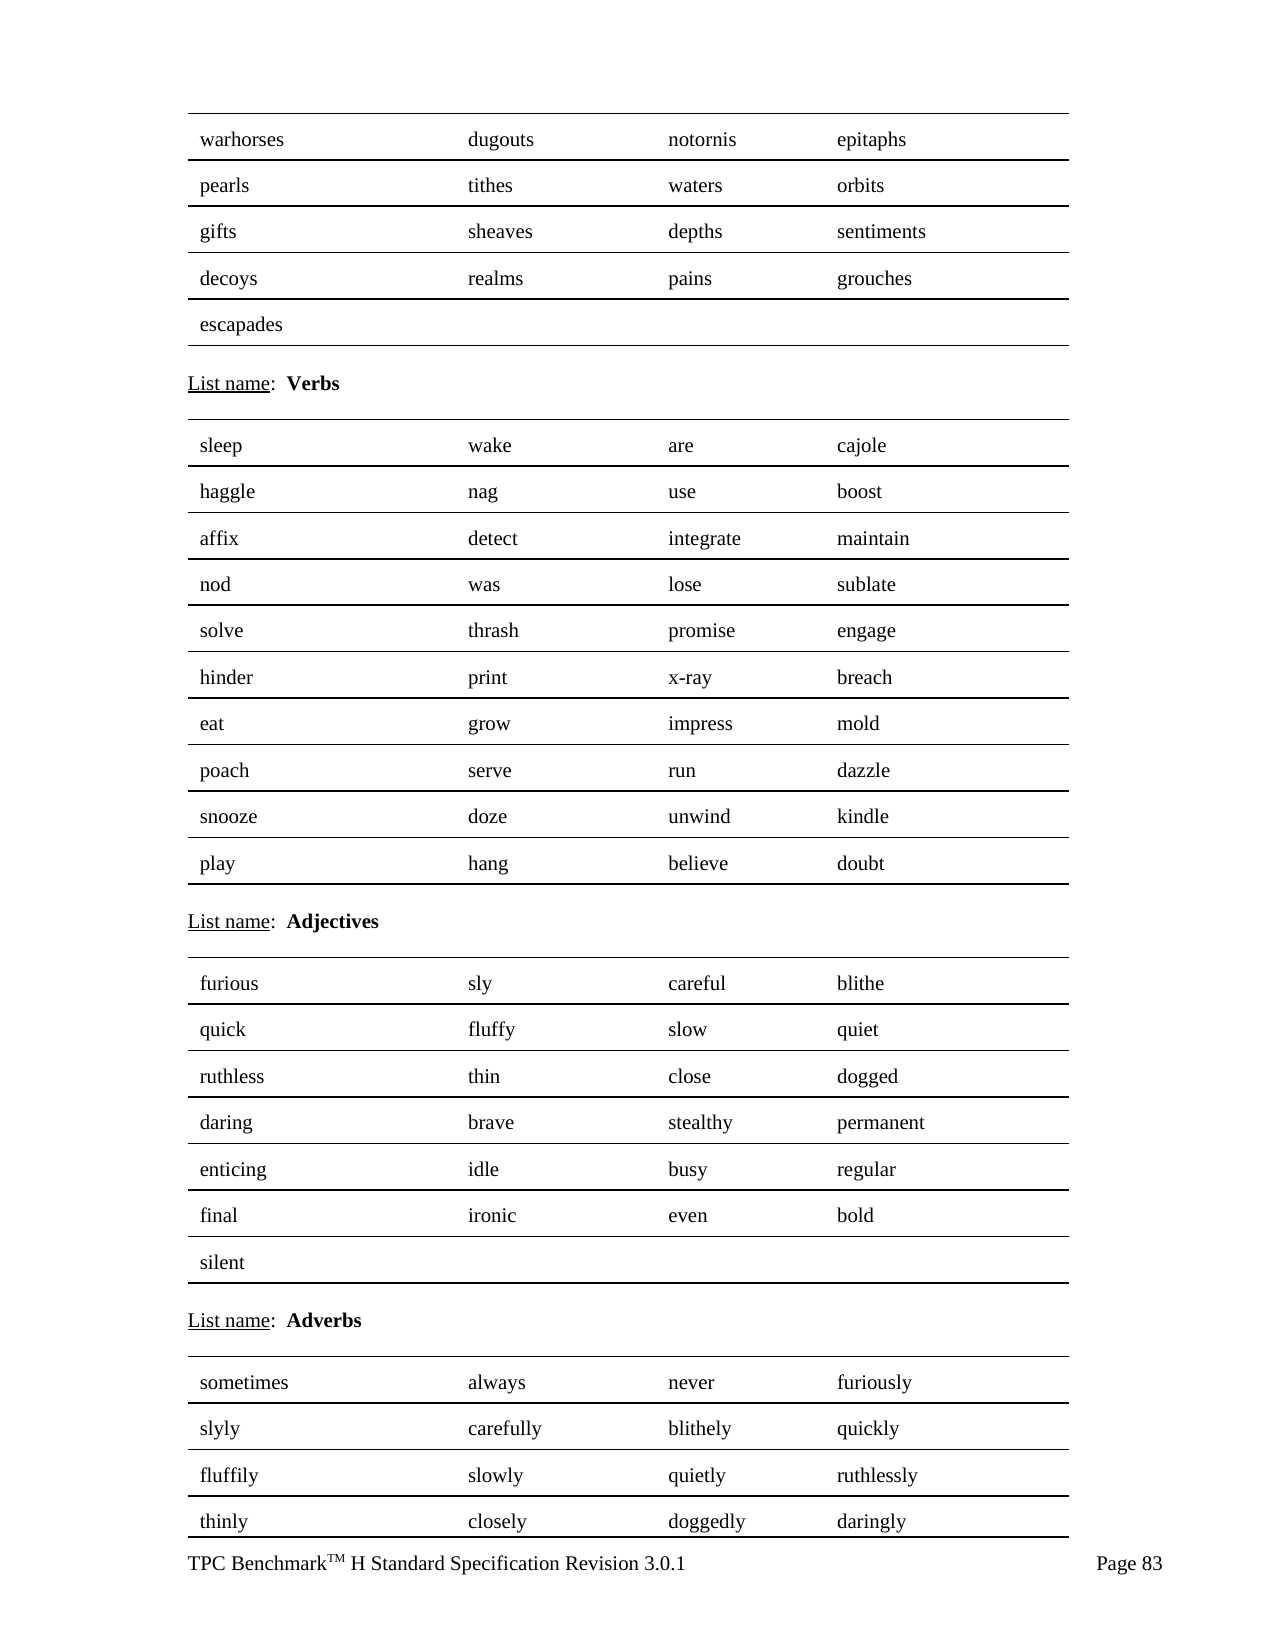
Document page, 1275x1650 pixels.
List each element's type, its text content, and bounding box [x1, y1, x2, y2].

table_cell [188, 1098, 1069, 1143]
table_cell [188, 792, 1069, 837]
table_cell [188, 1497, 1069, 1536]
text List name: Adverbs [187, 1308, 1162, 1332]
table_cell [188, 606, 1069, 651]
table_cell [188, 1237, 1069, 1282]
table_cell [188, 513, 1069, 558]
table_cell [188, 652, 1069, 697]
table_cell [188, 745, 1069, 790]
text List name: Adjectives [187, 909, 1162, 933]
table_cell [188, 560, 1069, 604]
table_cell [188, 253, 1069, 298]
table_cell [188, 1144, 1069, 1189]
text List name: Verbs [187, 370, 1162, 394]
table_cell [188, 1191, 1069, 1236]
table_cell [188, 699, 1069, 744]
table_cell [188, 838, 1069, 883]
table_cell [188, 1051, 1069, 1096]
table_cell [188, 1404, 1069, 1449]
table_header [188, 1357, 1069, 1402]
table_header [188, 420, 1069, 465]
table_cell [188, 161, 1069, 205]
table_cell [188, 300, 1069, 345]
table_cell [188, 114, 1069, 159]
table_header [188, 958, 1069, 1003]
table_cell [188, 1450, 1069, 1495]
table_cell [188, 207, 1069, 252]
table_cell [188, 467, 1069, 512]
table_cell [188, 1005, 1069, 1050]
